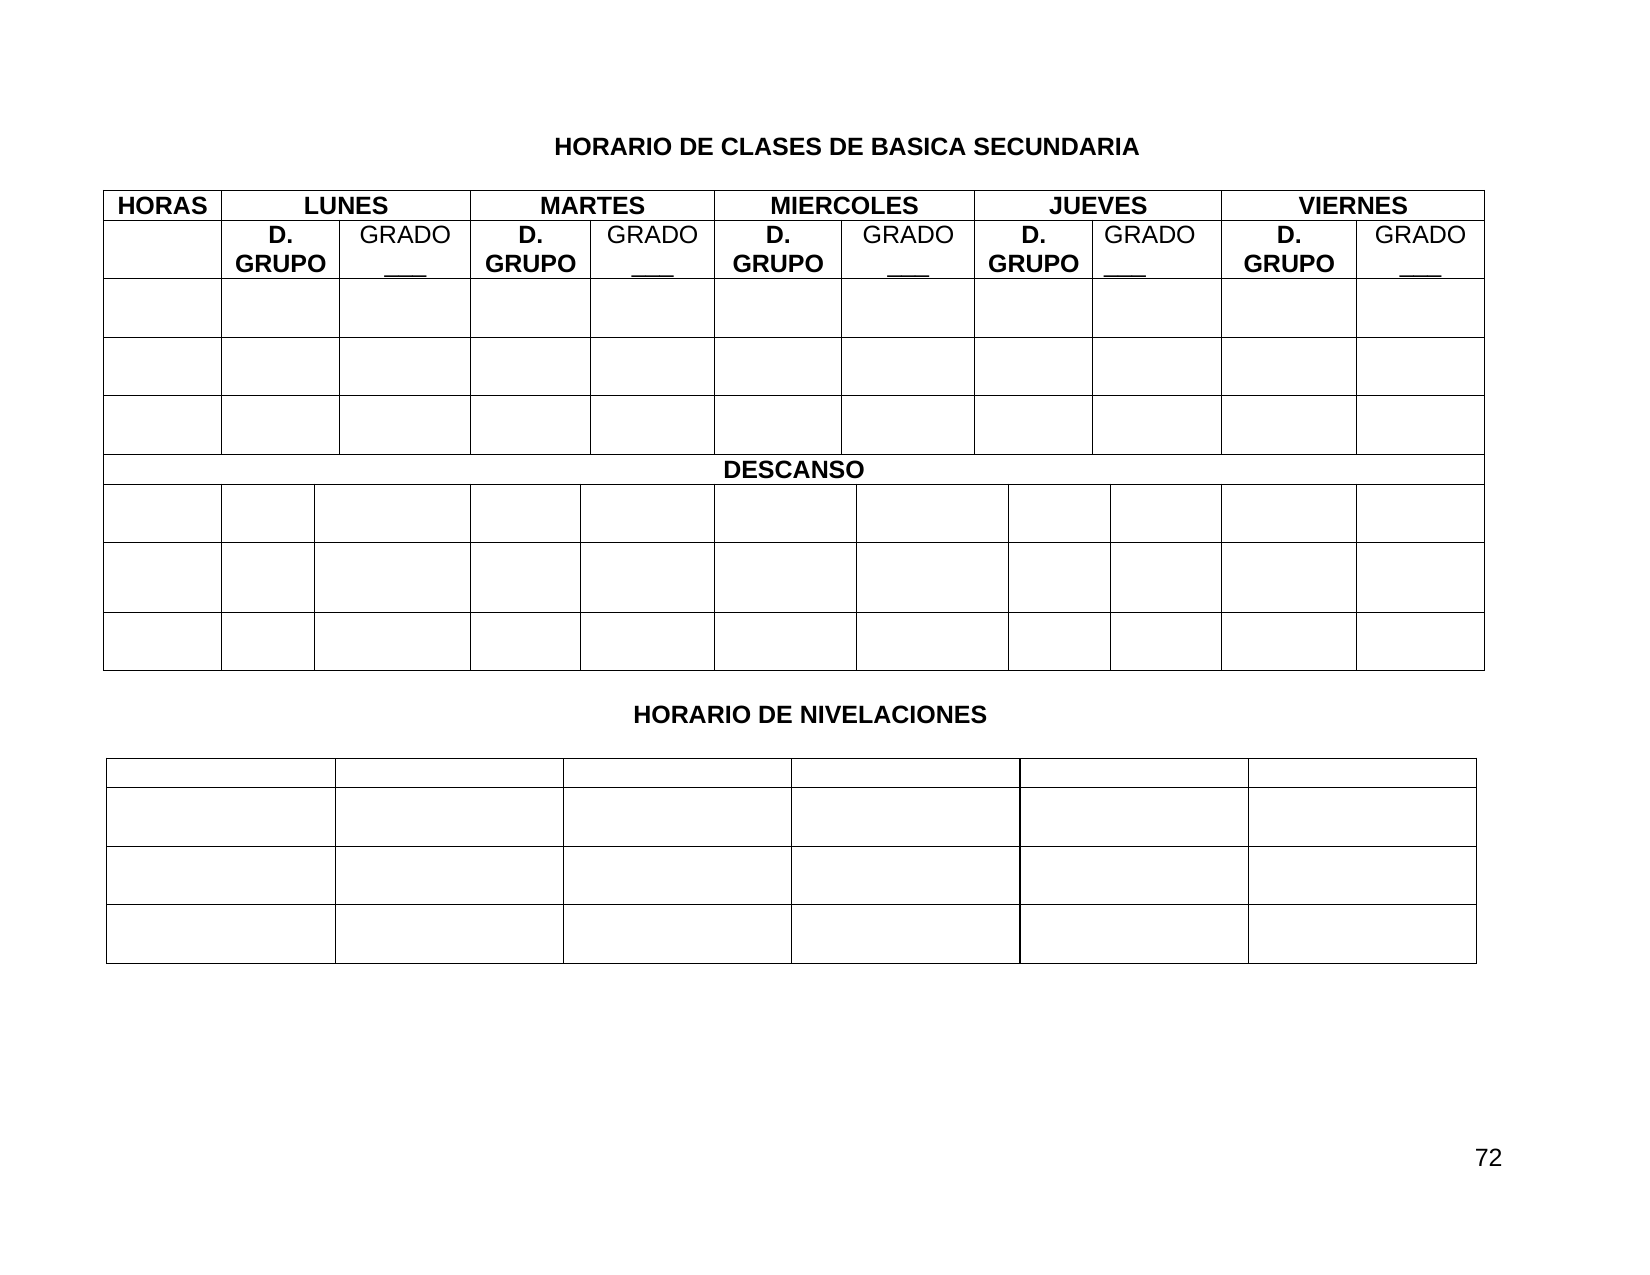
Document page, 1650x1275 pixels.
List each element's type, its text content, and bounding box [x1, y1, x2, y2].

table_cell [1222, 613, 1356, 670]
table_cell [792, 905, 1019, 963]
text HORARIO DE NIVELACIONES [118, 700, 1502, 729]
table_cell [1357, 613, 1484, 670]
table_cell [591, 338, 714, 395]
table_cell [222, 613, 314, 670]
table_cell [315, 543, 470, 612]
table_cell [336, 905, 563, 963]
table_cell [336, 788, 563, 846]
table_cell [1093, 279, 1221, 337]
table_cell [1249, 788, 1476, 846]
table_cell [1111, 613, 1221, 670]
table_header LUNES [222, 191, 470, 219]
table_cell D. GRUPO [715, 221, 841, 278]
table_cell [975, 338, 1092, 395]
table_cell [1111, 543, 1221, 612]
table_header VIERNES [1222, 191, 1484, 219]
table_header [564, 759, 791, 787]
table_cell [104, 338, 221, 395]
table_cell [222, 396, 339, 454]
table_cell [1357, 485, 1484, 542]
table_cell [842, 338, 974, 395]
table_cell [340, 279, 470, 337]
table_cell [1093, 396, 1221, 454]
table_cell [222, 338, 339, 395]
table_cell [336, 847, 563, 904]
table_cell [564, 788, 791, 846]
table_cell [591, 279, 714, 337]
table_cell GRADO ___ [842, 221, 974, 278]
table_cell [1357, 396, 1484, 454]
table_cell [857, 485, 1008, 542]
table_cell [340, 338, 470, 395]
table_cell [471, 613, 580, 670]
table_cell D. GRUPO [975, 221, 1092, 278]
table_cell [564, 905, 791, 963]
table_cell [1009, 613, 1110, 670]
table_cell [564, 847, 791, 904]
table_cell [104, 613, 221, 670]
table_cell [104, 543, 221, 612]
table_cell [1222, 485, 1356, 542]
table_cell [715, 613, 856, 670]
table_cell [104, 279, 221, 337]
table_header [336, 759, 563, 787]
table_cell [857, 613, 1008, 670]
table_cell [222, 543, 314, 612]
table_cell [104, 221, 221, 278]
table_cell [1222, 396, 1356, 454]
table_cell [1249, 905, 1476, 963]
table_cell [315, 485, 470, 542]
table_cell [1249, 847, 1476, 904]
table_cell DESCANSO [104, 455, 1484, 483]
table_cell [1021, 905, 1248, 963]
table_cell [1222, 338, 1356, 395]
table_cell [591, 396, 714, 454]
table_cell [715, 279, 841, 337]
table_header [1249, 759, 1476, 787]
table_cell [975, 396, 1092, 454]
table_cell [222, 279, 339, 337]
table_cell D. GRUPO [471, 221, 590, 278]
table_cell [1222, 543, 1356, 612]
table_cell [471, 338, 590, 395]
table_cell [471, 543, 580, 612]
table_cell [1222, 279, 1356, 337]
table_cell [471, 279, 590, 337]
table_cell [471, 485, 580, 542]
table_cell [715, 485, 856, 542]
table_cell [1009, 543, 1110, 612]
table_cell [107, 788, 335, 846]
table_cell [1357, 338, 1484, 395]
table_header [107, 759, 335, 787]
table_cell [1357, 279, 1484, 337]
table_cell [107, 847, 335, 904]
table_cell GRADO ___ [1093, 221, 1221, 278]
text HORARIO DE CLASES DE BASICA SECUNDARIA [118, 132, 1502, 161]
table_header JUEVES [975, 191, 1221, 219]
table_cell [1009, 485, 1110, 542]
table_cell [842, 279, 974, 337]
table_header [1021, 759, 1248, 787]
table_header HORAS [104, 191, 221, 219]
table_cell [1093, 338, 1221, 395]
table_cell [792, 788, 1019, 846]
table_cell [715, 338, 841, 395]
table_cell [1357, 543, 1484, 612]
table_cell [222, 485, 314, 542]
table_cell [857, 543, 1008, 612]
table_cell [715, 396, 841, 454]
table_cell [715, 543, 856, 612]
table_cell [792, 847, 1019, 904]
table_cell [975, 279, 1092, 337]
table_cell [104, 485, 221, 542]
table_header MARTES [471, 191, 714, 219]
table_cell [1021, 788, 1248, 846]
table_cell [1111, 485, 1221, 542]
table_cell [104, 396, 221, 454]
table_cell D. GRUPO [1222, 221, 1356, 278]
table_cell [471, 396, 590, 454]
table_cell [340, 396, 470, 454]
table_cell [1021, 847, 1248, 904]
table_cell [315, 613, 470, 670]
table_cell [581, 613, 714, 670]
table_header [792, 759, 1019, 787]
table_cell GRADO ___ [591, 221, 714, 278]
table_cell D. GRUPO [222, 221, 339, 278]
table_cell GRADO ___ [340, 221, 470, 278]
table_cell GRADO ___ [1357, 221, 1484, 278]
table_cell [581, 485, 714, 542]
table_cell [581, 543, 714, 612]
table_cell [842, 396, 974, 454]
table_cell [107, 905, 335, 963]
table_header MIERCOLES [715, 191, 974, 219]
